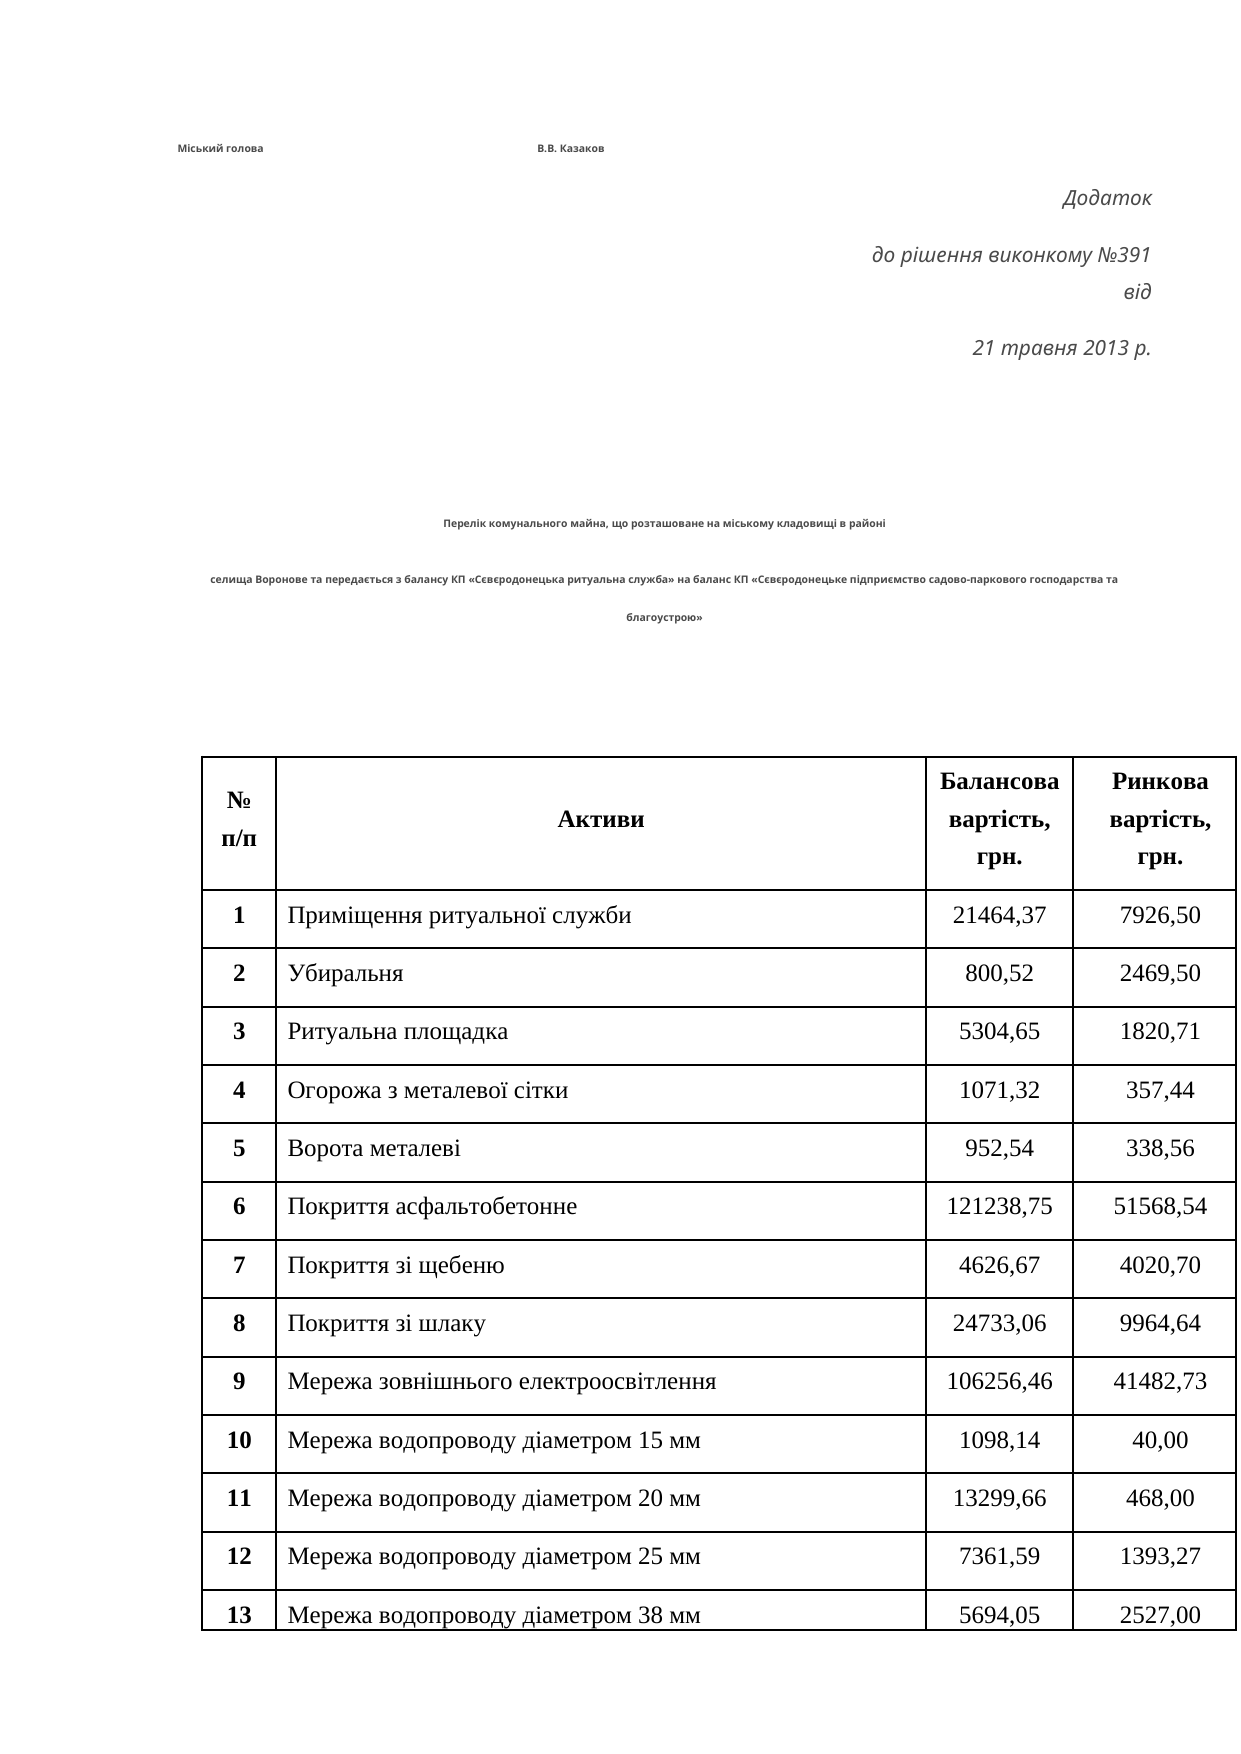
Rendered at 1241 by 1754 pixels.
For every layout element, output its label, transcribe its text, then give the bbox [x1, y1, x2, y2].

table_cell 12 [203, 1533, 275, 1589]
table_cell 9 [203, 1358, 275, 1414]
text Міський голова В.В. Казаков [177, 118, 1152, 156]
table_cell 9964,64 [1074, 1299, 1235, 1356]
text Перелік комунального майна, що розташоване на міському кладовищі в районі [177, 493, 1152, 531]
text селища Воронове та передається з балансу КП «Сєвєродонецька ритуальна служба» на баланс КП «Сєвєродонецьке підприємство садово-паркового господарства та благоустрою» [177, 549, 1152, 624]
table_cell 8 [203, 1299, 275, 1356]
table_cell 3 [203, 1008, 275, 1064]
table_cell Ворота металеві [277, 1124, 925, 1181]
table_cell 51568,54 [1074, 1183, 1235, 1239]
table_cell 1393,27 [1074, 1533, 1235, 1589]
table_cell Мережа зовнішнього електроосвітлення [277, 1358, 925, 1414]
table_cell 1098,14 [927, 1416, 1072, 1472]
table_cell 7926,50 [1074, 891, 1235, 947]
text Додаток [856, 174, 1152, 212]
table_cell Мережа водопроводу діаметром 15 мм [277, 1416, 925, 1472]
table_header Активи [277, 758, 925, 889]
table_cell 338,56 [1074, 1124, 1235, 1181]
table_cell 11 [203, 1474, 275, 1531]
table_cell 800,52 [927, 949, 1072, 1006]
table_cell 5304,65 [927, 1008, 1072, 1064]
table_cell 13 [203, 1591, 275, 1628]
text до рішення виконкому №391 від [856, 231, 1152, 306]
table_cell 468,00 [1074, 1474, 1235, 1531]
table_cell 4020,70 [1074, 1241, 1235, 1297]
table_cell 13299,66 [927, 1474, 1072, 1531]
table_cell Убиральня [277, 949, 925, 1006]
table_cell 21464,37 [927, 891, 1072, 947]
table_cell 4626,67 [927, 1241, 1072, 1297]
table_cell Огорожа з металевої сітки [277, 1066, 925, 1122]
table_header № п/п [203, 758, 275, 889]
table_cell 7361,59 [927, 1533, 1072, 1589]
table_header Ринкова вартість, грн. [1074, 758, 1235, 889]
table_cell 2 [203, 949, 275, 1006]
table_cell 952,54 [927, 1124, 1072, 1181]
table_cell 10 [203, 1416, 275, 1472]
table_cell 2527,00 [1074, 1591, 1235, 1628]
table_cell 1 [203, 891, 275, 947]
table_cell Покриття асфальтобетонне [277, 1183, 925, 1239]
table_cell 106256,46 [927, 1358, 1072, 1414]
table_cell 5 [203, 1124, 275, 1181]
table_cell Приміщення ритуальної служби [277, 891, 925, 947]
table_cell 7 [203, 1241, 275, 1297]
table_cell 1820,71 [1074, 1008, 1235, 1064]
table_cell 1071,32 [927, 1066, 1072, 1122]
table_cell 6 [203, 1183, 275, 1239]
table_cell 121238,75 [927, 1183, 1072, 1239]
table_cell Ритуальна площадка [277, 1008, 925, 1064]
text 21 травня 2013 р. [856, 324, 1152, 362]
table_cell 5694,05 [927, 1591, 1072, 1628]
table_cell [277, 1591, 925, 1628]
table_cell 41482,73 [1074, 1358, 1235, 1414]
table_header Балансова вартість, грн. [927, 758, 1072, 889]
table_cell Покриття зі шлаку [277, 1299, 925, 1356]
table_cell Мережа водопроводу діаметром 20 мм [277, 1474, 925, 1531]
table_cell Покриття зі щебеню [277, 1241, 925, 1297]
table_cell Мережа водопроводу діаметром 25 мм [277, 1533, 925, 1589]
table_cell 357,44 [1074, 1066, 1235, 1122]
table_cell 4 [203, 1066, 275, 1122]
table_cell 40,00 [1074, 1416, 1235, 1472]
table_cell 24733,06 [927, 1299, 1072, 1356]
table_cell 2469,50 [1074, 949, 1235, 1006]
